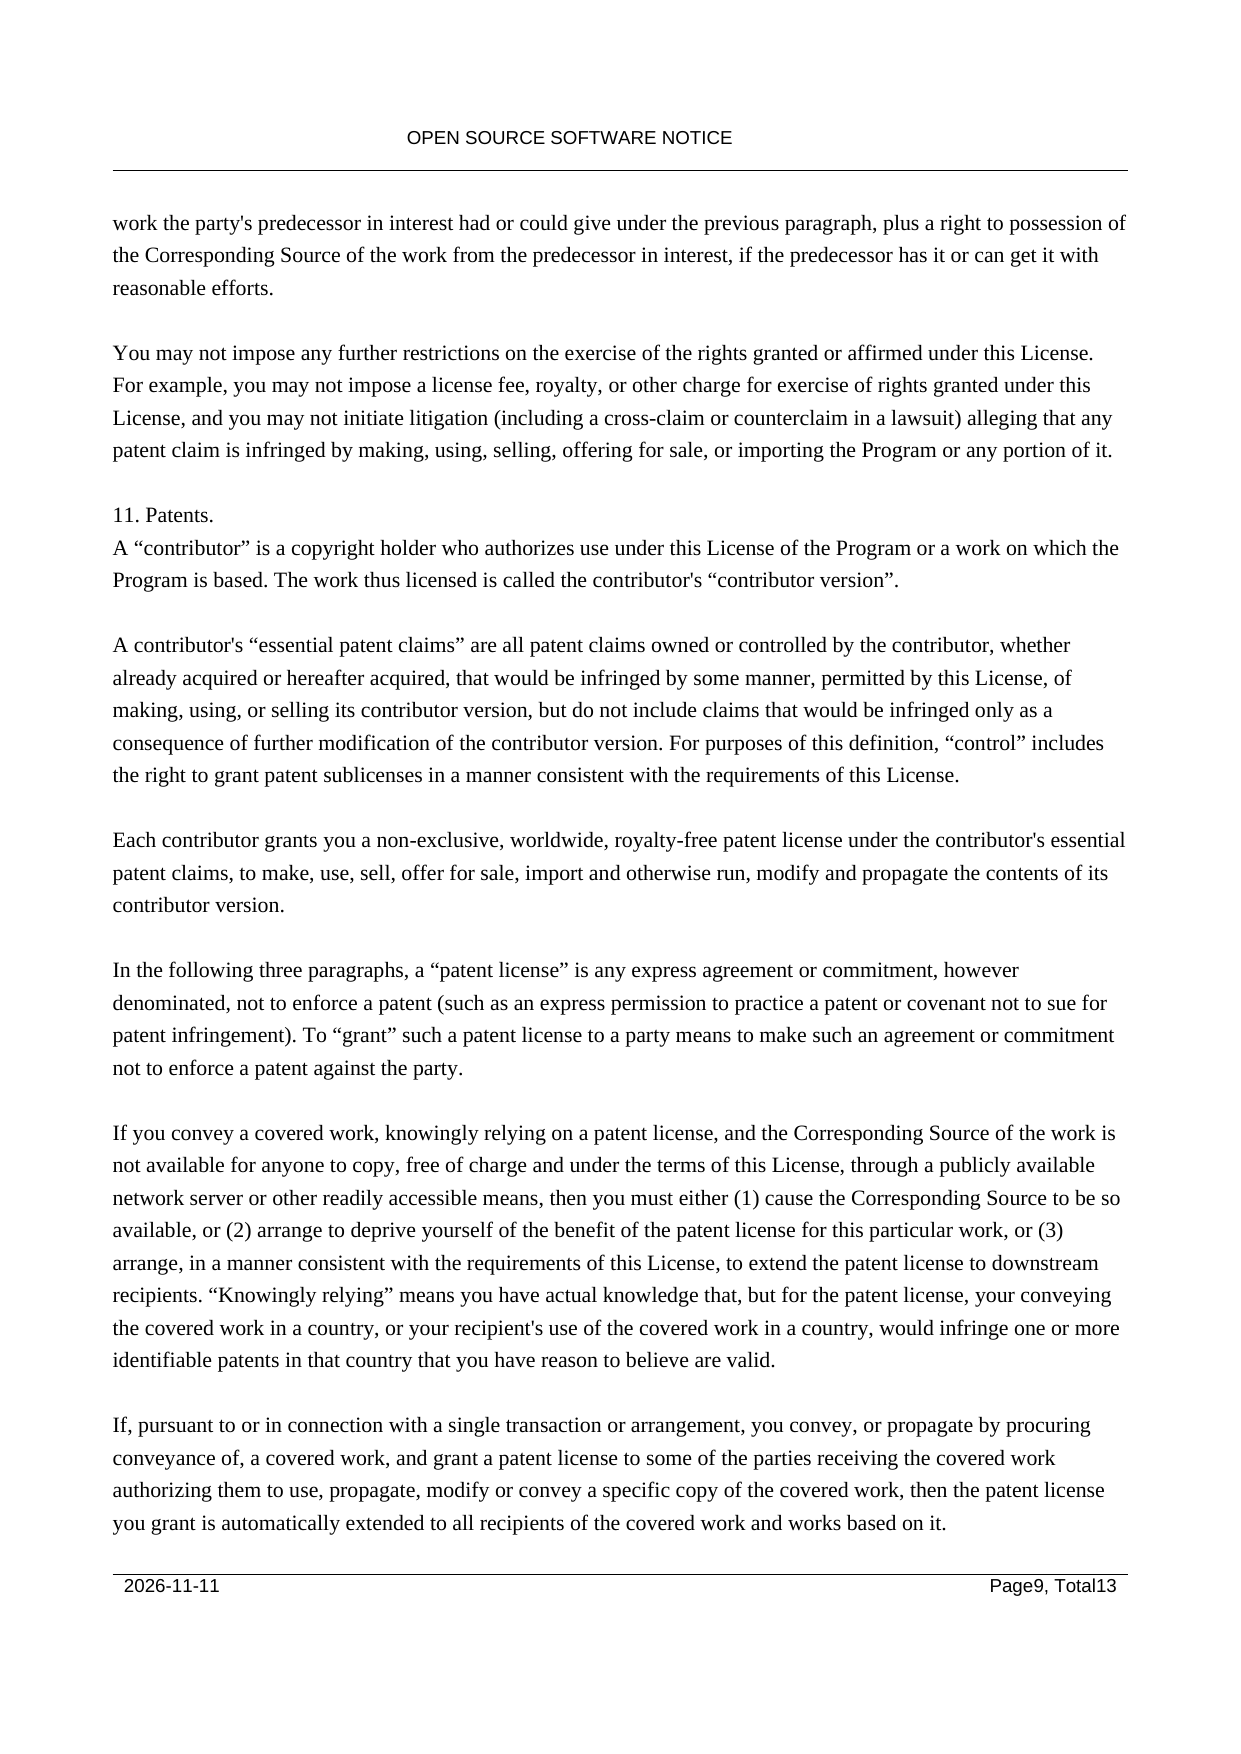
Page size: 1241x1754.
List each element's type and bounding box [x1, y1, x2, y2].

text [112, 206, 1128, 1539]
